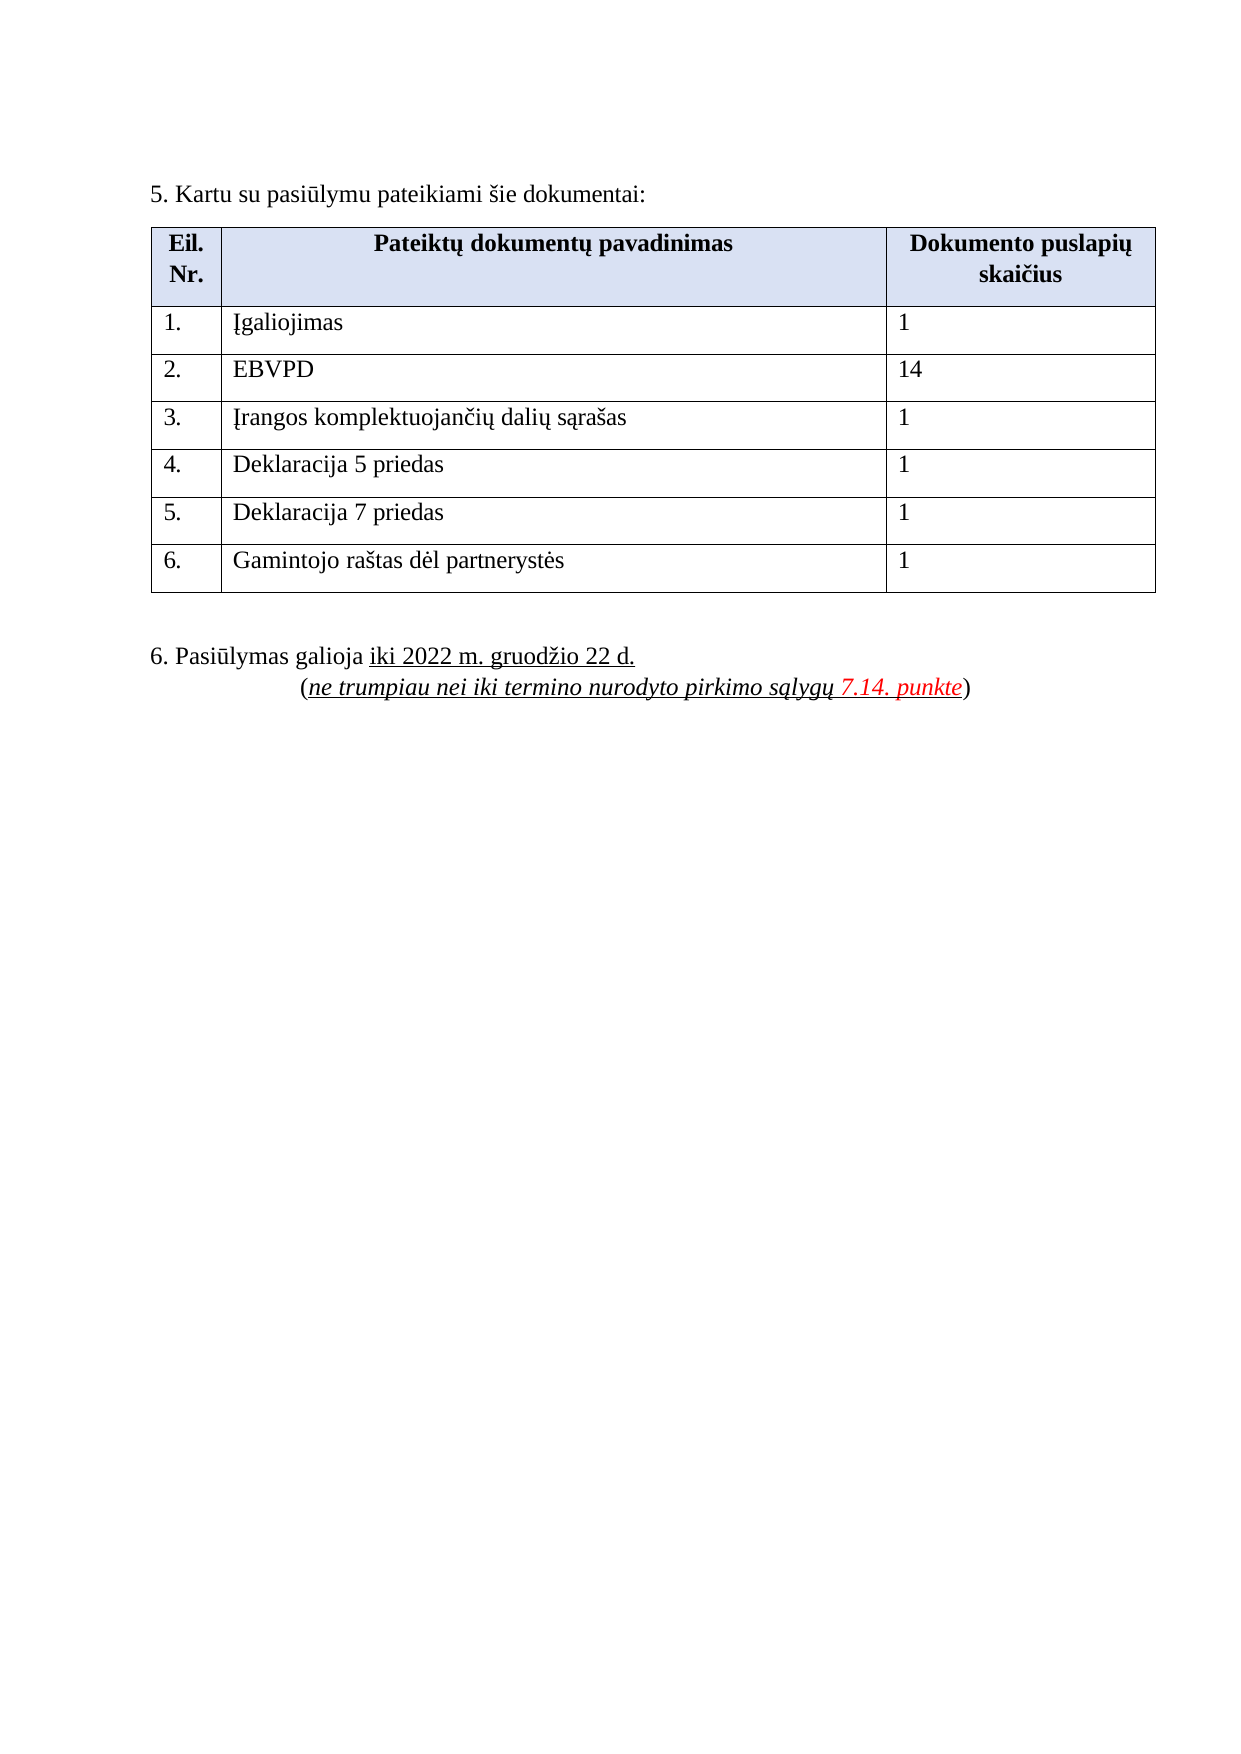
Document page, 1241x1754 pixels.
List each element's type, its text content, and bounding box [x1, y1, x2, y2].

table_cell 1. [152, 307, 221, 354]
table_cell Gamintojo raštas dėl partnerystės [222, 545, 886, 592]
table_cell Deklaracija 7 priedas [222, 498, 886, 544]
table_header Dokumento puslapių skaičius [887, 228, 1155, 306]
table_cell 1 [887, 498, 1155, 544]
table_cell 1 [887, 450, 1155, 497]
table_cell 1 [887, 307, 1155, 354]
table_cell 2. [152, 355, 221, 401]
table_cell 1 [887, 545, 1155, 592]
table_cell 1 [887, 402, 1155, 449]
table_header Eil. Nr. [152, 228, 221, 306]
list Kartu su pasiūlymu pateikiami šie dokumentai: [150, 179, 1167, 208]
table_cell 3. [152, 402, 221, 449]
table_cell Įrangos komplektuojančių dalių sąrašas [222, 402, 886, 449]
table_cell 6. [152, 545, 221, 592]
text (ne trumpiau nei iki termino nurodyto pirkimo sąlygų 7.14. punkte) [300, 672, 1167, 700]
table_cell Deklaracija 5 priedas [222, 450, 886, 497]
table_cell 5. [152, 498, 221, 544]
table_cell 14 [887, 355, 1155, 401]
table_cell 4. [152, 450, 221, 497]
table_header Pateiktų dokumentų pavadinimas [222, 228, 886, 306]
list Pasiūlymas galioja iki 2022 m. gruodžio 22 d. [150, 641, 1167, 669]
table_cell Įgaliojimas [222, 307, 886, 354]
table_cell EBVPD [222, 355, 886, 401]
